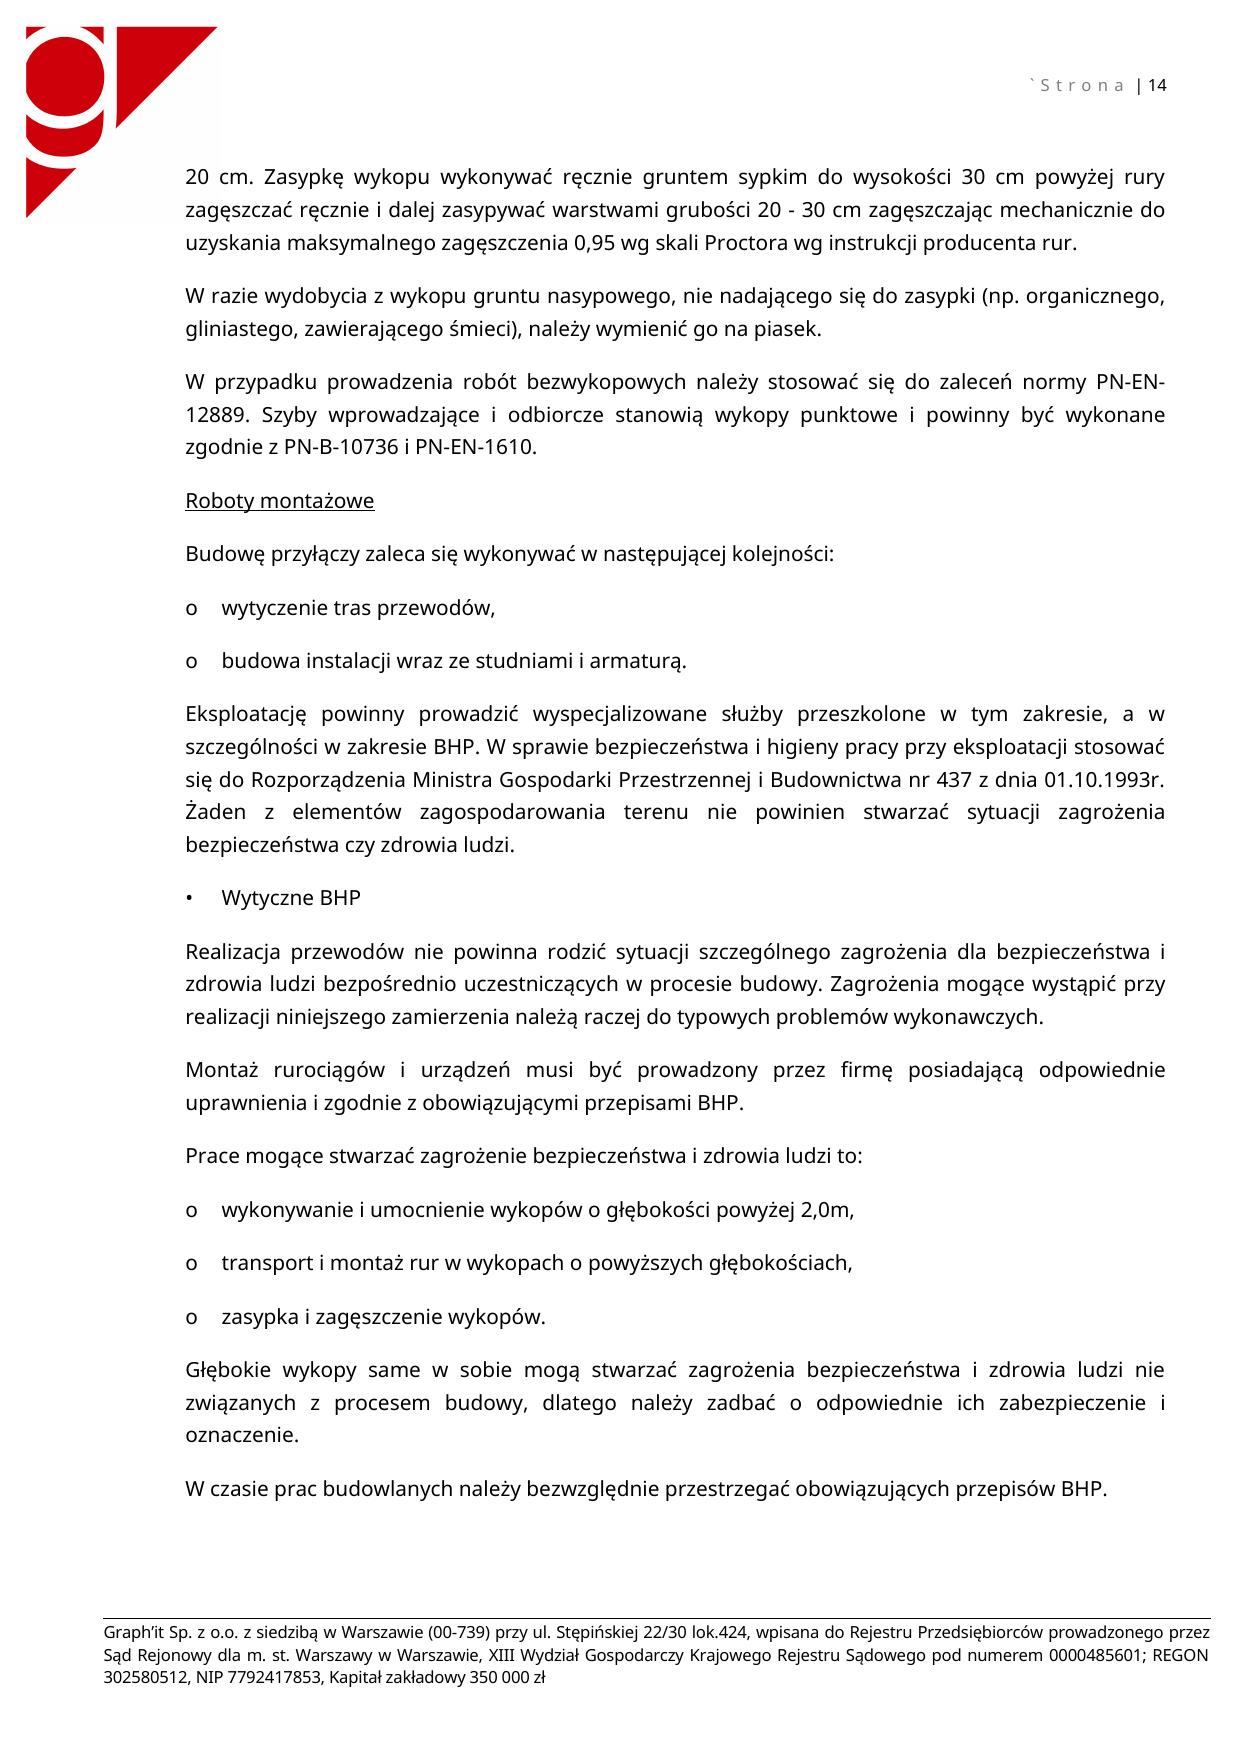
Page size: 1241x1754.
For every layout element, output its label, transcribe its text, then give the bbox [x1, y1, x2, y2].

text Roboty montażowe [185, 486, 1167, 514]
text Montaż rurociągów i urządzeń musi być prowadzony przez firmę posiadającą odpowiednie uprawnienia i zgodnie z obowiązującymi przepisami BHP. [185, 1056, 1167, 1117]
text o budowa instalacji wraz ze studniami i armaturą. [185, 646, 1167, 674]
text Eksploatację powinny prowadzić wyspecjalizowane służby przeszkolone w tym zakresie, a w szczególności w zakresie BHP. W sprawie bezpieczeństwa i higieny pracy przy eksploatacji stosować się do Rozporządzenia Ministra Gospodarki Przestrzennej i Budownictwa nr 437 z dnia 01.10.1993r. Żaden z elementów zagospodarowania terenu nie powinien stwarzać sytuacji zagrożenia bezpieczeństwa czy zdrowia ludzi. [185, 699, 1167, 858]
text o transport i montaż rur w wykopach o powyższych głębokościach, [185, 1248, 1167, 1277]
text Realizacja przewodów nie powinna rodzić sytuacji szczególnego zagrożenia dla bezpieczeństwa i zdrowia ludzi bezpośrednio uczestniczących w procesie budowy. Zagrożenia mogące wystąpić przy realizacji niniejszego zamierzenia należą raczej do typowych problemów wykonawczych. [185, 937, 1167, 1031]
text o wytyczenie tras przewodów, [185, 593, 1167, 621]
text Budowę przyłączy zaleca się wykonywać w następującej kolejności: [185, 539, 1167, 568]
text W razie wydobycia z wykopu gruntu nasypowego, nie nadającego się do zasypki (np. organicznego, gliniastego, zawierającego śmieci), należy wymienić go na piasek. [185, 281, 1167, 342]
text • Wytyczne BHP [185, 883, 1167, 912]
text Głębokie wykopy same w sobie mogą stwarzać zagrożenia bezpieczeństwa i zdrowia ludzi nie związanych z procesem budowy, dlatego należy zadbać o odpowiednie ich zabezpieczenie i oznaczenie. [185, 1355, 1167, 1449]
picture [23, 23, 221, 222]
text W przypadku prowadzenia robót bezwykopowych należy stosować się do zaleceń normy PN-EN-12889. Szyby wprowadzające i odbiorcze stanowią wykopy punktowe i powinny być wykonane zgodnie z PN-B-10736 i PN-EN-1610. [185, 367, 1167, 461]
text o zasypka i zagęszczenie wykopów. [185, 1302, 1167, 1330]
text Prace mogące stwarzać zagrożenie bezpieczeństwa i zdrowia ludzi to: [185, 1142, 1167, 1170]
text o wykonywanie i umocnienie wykopów o głębokości powyżej 2,0m, [185, 1195, 1167, 1223]
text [185, 162, 1167, 256]
text W czasie prac budowlanych należy bezwzględnie przestrzegać obowiązujących przepisów BHP. [185, 1474, 1167, 1502]
